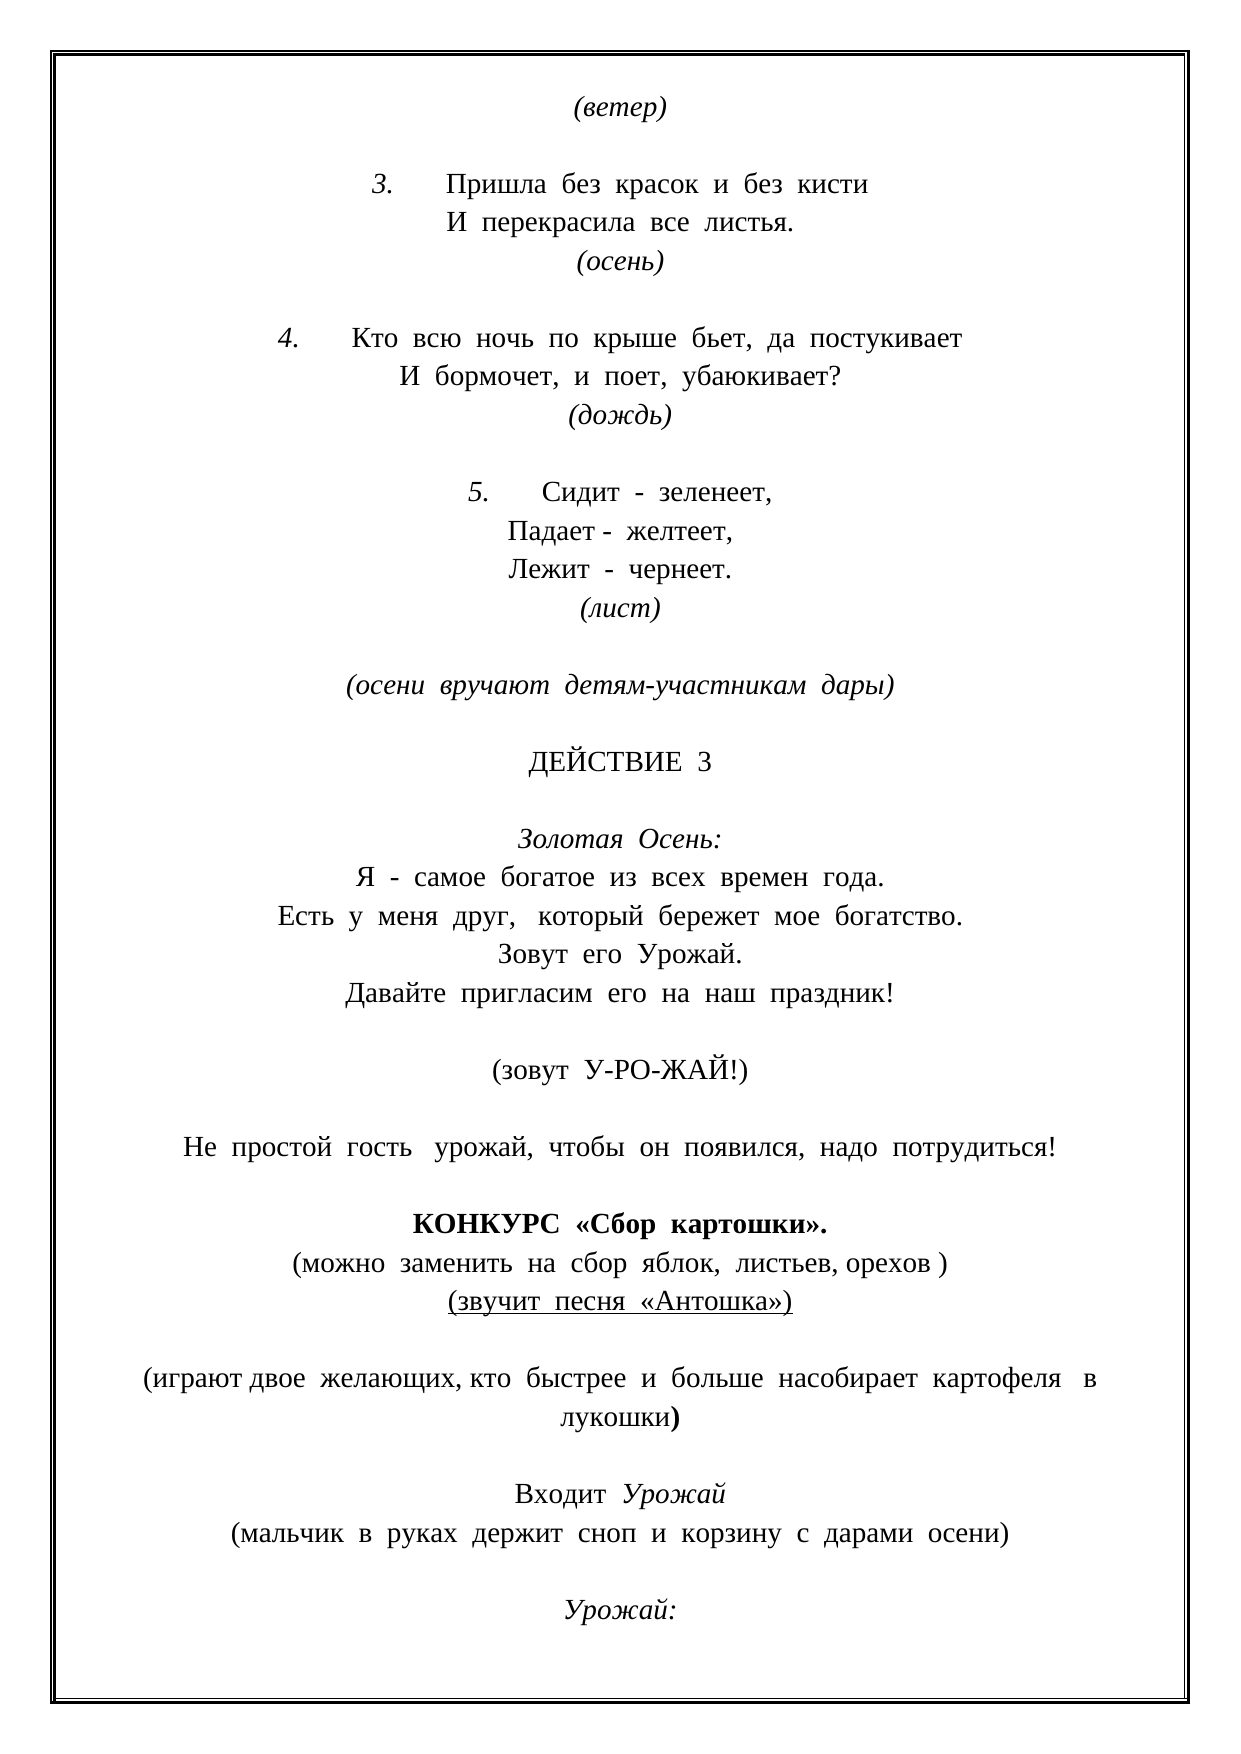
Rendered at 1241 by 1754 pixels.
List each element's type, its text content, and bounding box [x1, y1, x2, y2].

text (зовут У-РО-ЖАЙ!) [89, 1052, 1152, 1086]
list Сидит - зеленеет, [89, 474, 1152, 508]
text (дождь) [89, 397, 1152, 431]
text Я - самое богатое из всех времен года. [89, 859, 1152, 893]
text (ветер) [89, 89, 1152, 122]
text Давайте пригласим его на наш праздник! [89, 975, 1152, 1009]
text Лежит - чернеет. [89, 551, 1152, 585]
list Кто всю ночь по крыше бьет, да постукивает [89, 320, 1152, 353]
text ДЕЙСТВИЕ 3 [89, 744, 1152, 777]
text Урожай: [89, 1592, 1152, 1625]
text Падает - желтеет, [89, 513, 1152, 546]
text И бормочет, и поет, убаюкивает? [89, 358, 1152, 392]
text Золотая Осень: [89, 821, 1152, 854]
text (осени вручают детям-участникам дары) [89, 667, 1152, 700]
text (можно заменить на сбор яблок, листьев, орехов ) [89, 1245, 1152, 1278]
text (звучит песня «Антошка») [89, 1283, 1152, 1317]
text Не простой гость урожай, чтобы он появился, надо потрудиться! [89, 1129, 1152, 1163]
text (играют двое желающих, кто быстрее и больше насобирает картофеля в лукошки) [89, 1361, 1152, 1433]
text КОНКУРС «Сбор картошки». [89, 1206, 1152, 1240]
text (лист) [89, 590, 1152, 623]
text И перекрасила все листья. [89, 204, 1152, 238]
text (мальчик в руках держит сноп и корзину с дарами осени) [89, 1515, 1152, 1548]
text Входит Урожай [89, 1476, 1152, 1510]
text Зовут его Урожай. [89, 937, 1152, 970]
list Пришла без красок и без кисти [89, 166, 1152, 199]
text Есть у меня друг, который бережет мое богатство. [89, 898, 1152, 932]
text (осень) [89, 243, 1152, 276]
